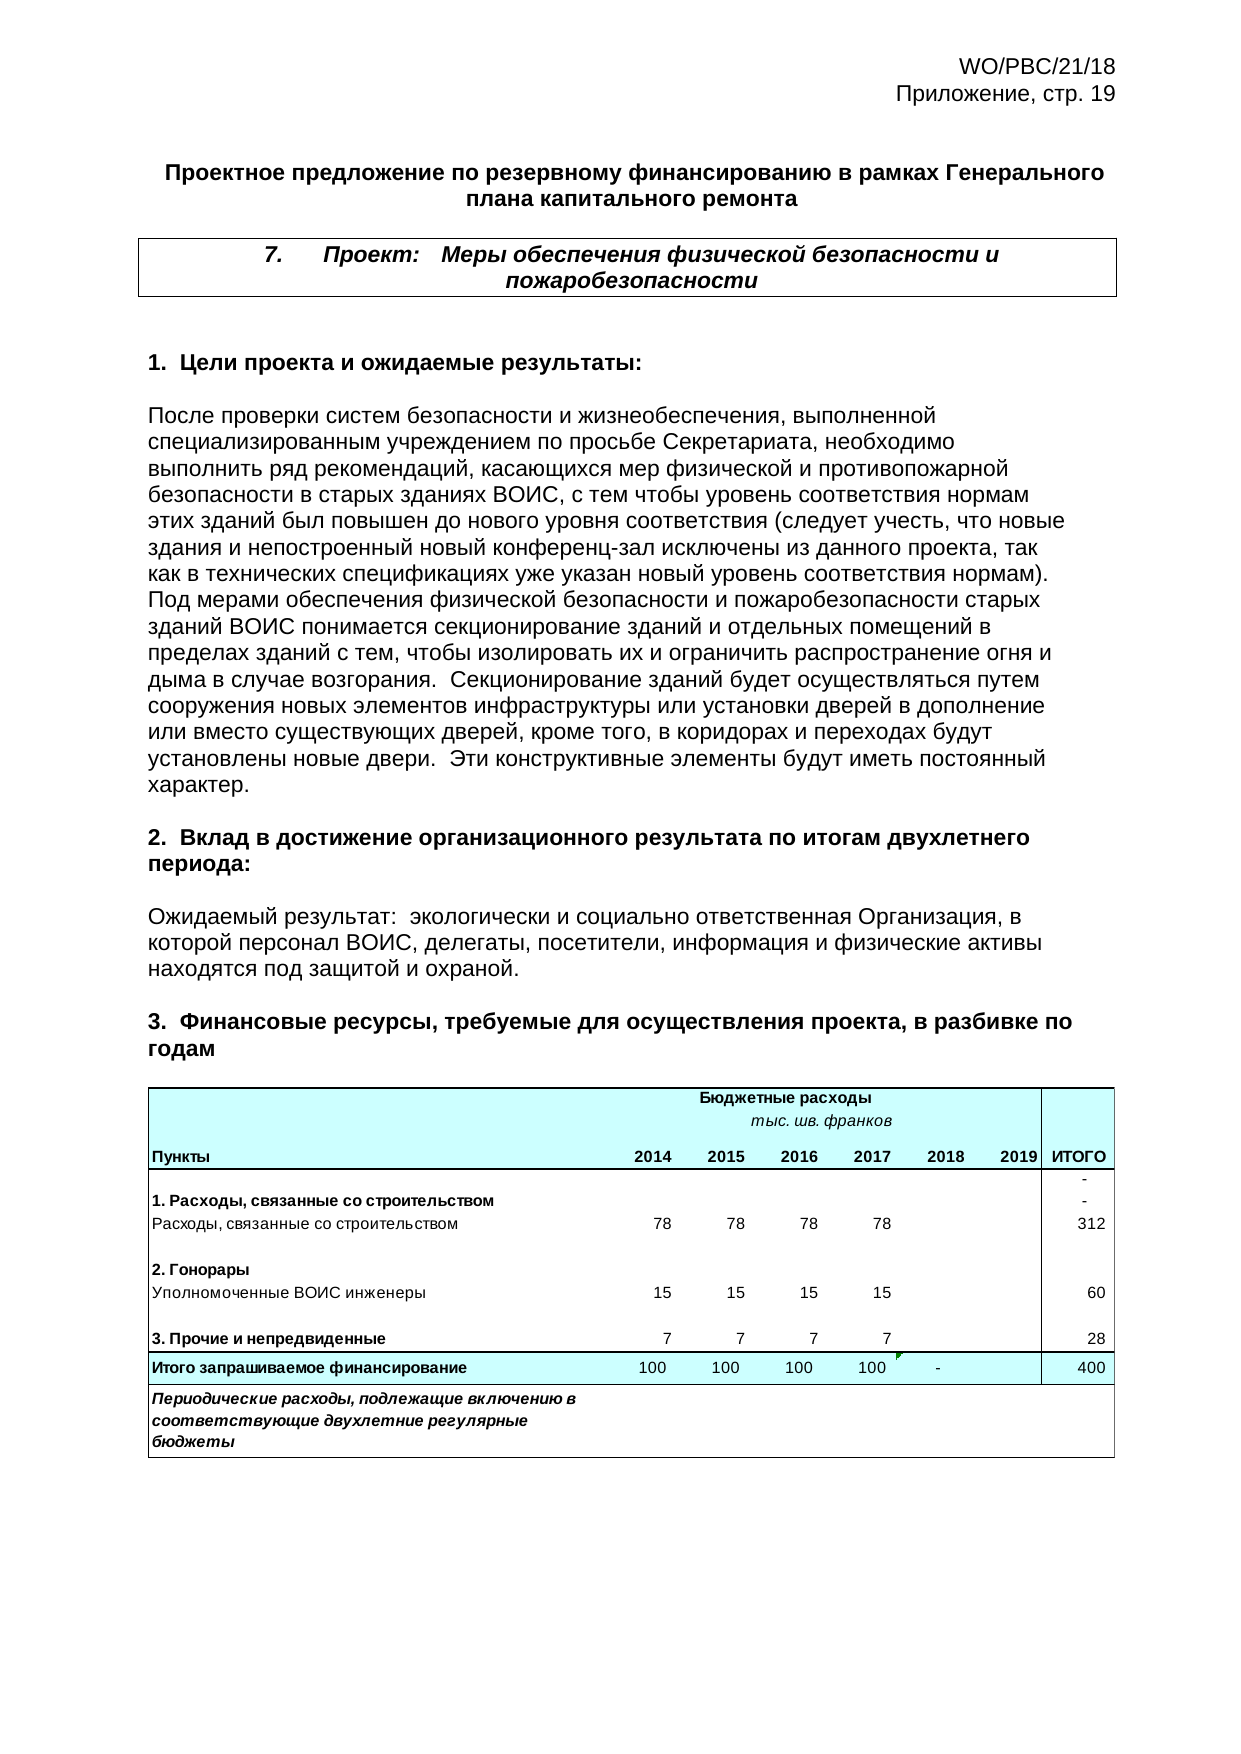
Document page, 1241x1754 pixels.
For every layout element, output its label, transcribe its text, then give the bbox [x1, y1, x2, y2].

table_cell 2. Вклад в достижение организационного результата по итогам двухлетнего периода: Ожидаемый результат: экологически и социально ответственная Организация, в которой персонал ВОИС, делегаты, посетители, информация и физические активы находятся под защитой и охраной. [136, 824, 1087, 1008]
text Проектное предложение по резервному финансированию в рамках Генерального плана капитального ремонта [148, 158, 1116, 211]
table_cell 3. Финансовые ресурсы, требуемые для осуществления проекта, в разбивке по годам [136, 1008, 1087, 1061]
text 7. Проект: Меры обеспечения физической безопасности и пожаробезопасности [139, 239, 1116, 296]
table_header 1. Цели проекта и ожидаемые результаты: После проверки систем безопасности и жизнеобеспечения, выполненной специализированным учреждением по просьбе Секретариата, необходимо выполнить ряд рекомендаций, касающихся мер физической и противопожарной безопасности в старых зданиях ВОИС, с тем чтобы уровень соответствия нормам этих зданий был повышен до нового уровня соответствия (следует учесть, что новые здания и непостроенный новый конференц-зал исключены из данного проекта, так как в технических спецификациях уже указан новый уровень соответствия нормам). Под мерами обеспечения физической безопасности и пожаробезопасности старых зданий ВОИС понимается секционирование зданий и отдельных помещений в пределах зданий с тем, чтобы изолировать их и ограничить распространение огня и дыма в случае возгорания. Секционирование зданий будет осуществляться путем сооружения новых элементов инфраструктуры или установки дверей в дополнение или вместо существующих дверей, кроме того, в коридорах и переходах будут установлены новые двери. Эти конструктивные элементы будут иметь постоянный характер. [136, 349, 1087, 824]
